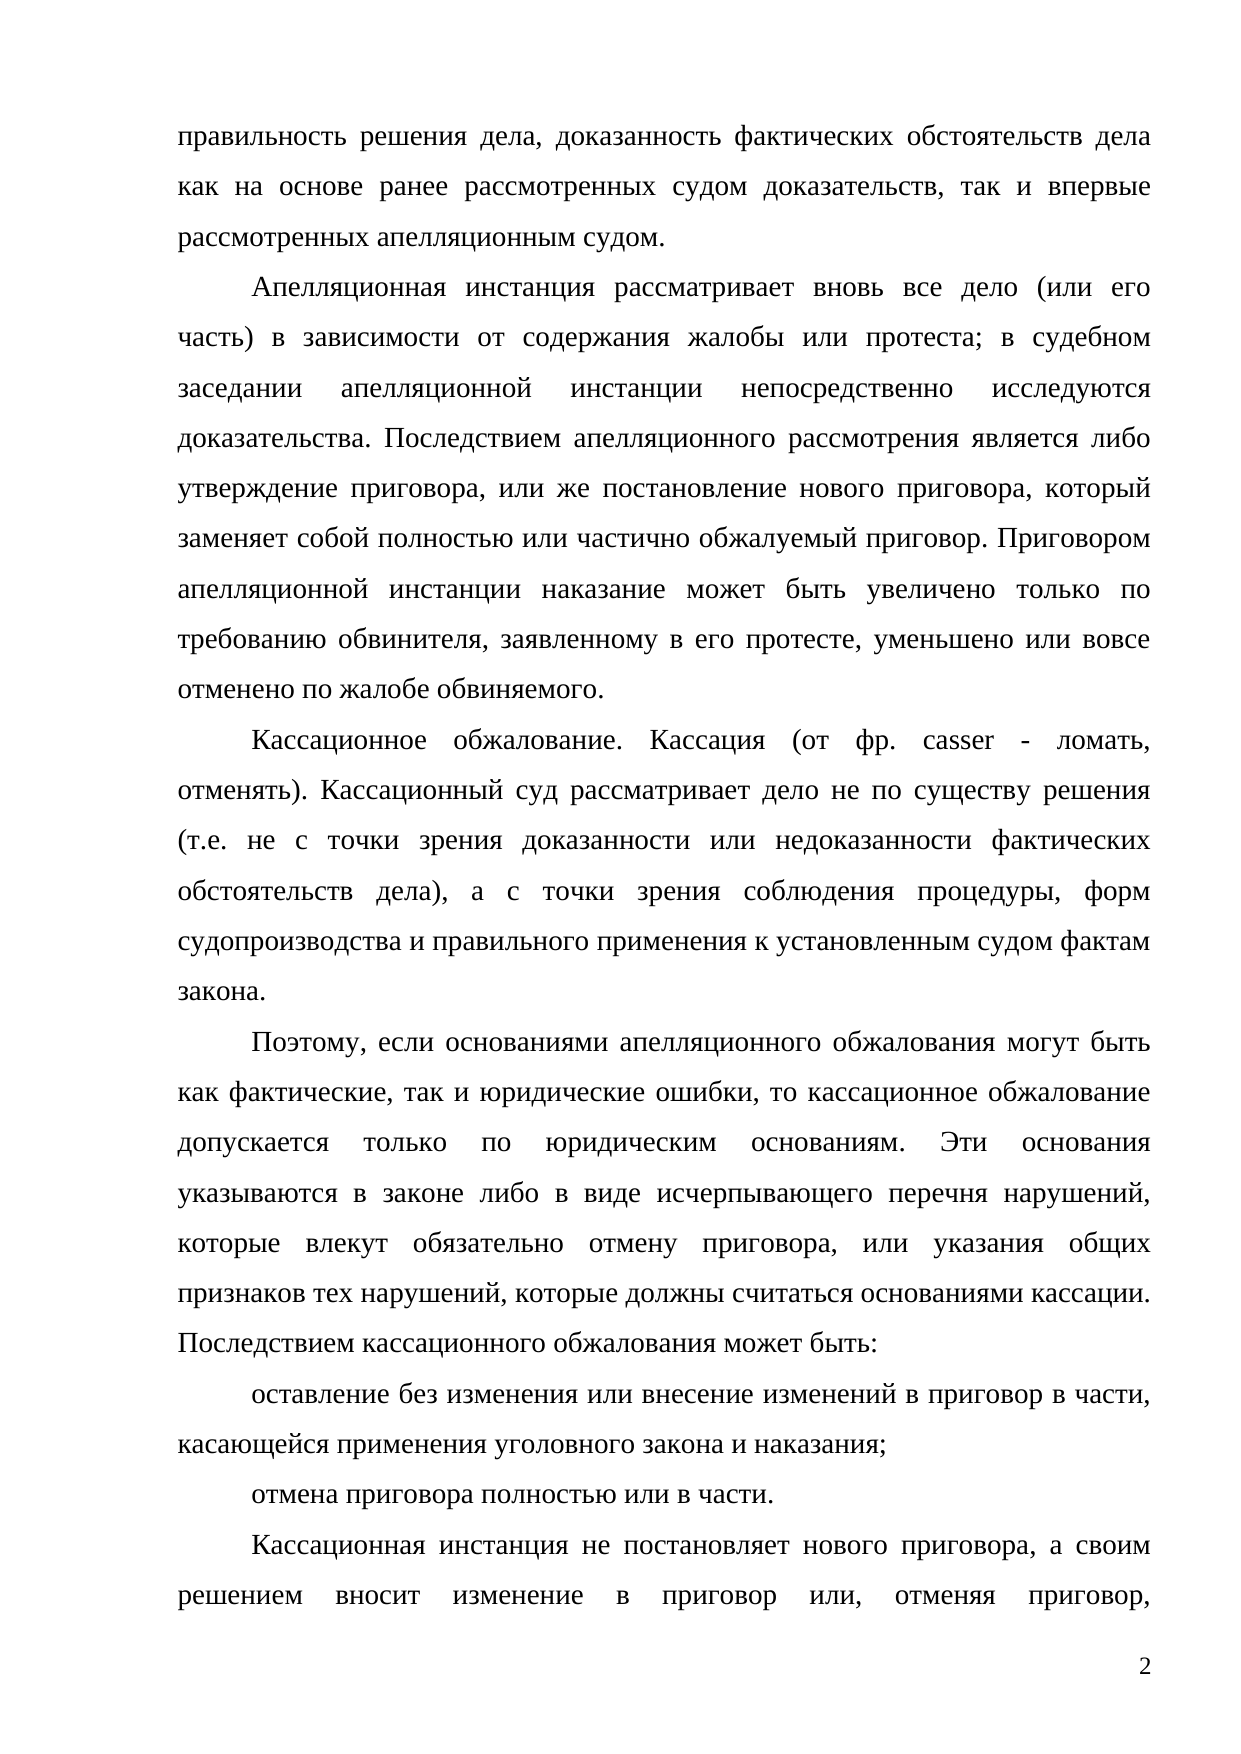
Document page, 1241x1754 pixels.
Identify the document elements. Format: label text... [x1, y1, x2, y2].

text оставление без изменения или внесение изменений в приговор в части, касающейся применения уголовного закона и наказания; [177, 1376, 1152, 1460]
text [177, 1527, 1152, 1611]
text Кассационное обжалование. Кассация (от фр. casser - ломать, отменять). Кассационный суд рассматривает дело не по существу решения (т.е. не с точки зрения доказанности или недоказанности фактических обстоятельств дела), а с точки зрения соблюдения процедуры, форм судопроизводства и правильного применения к установленным судом фактам закона. [177, 722, 1152, 1007]
text Поэтому, если основаниями апелляционного обжалования могут быть как фактические, так и юридические ошибки, то кассационное обжалование допускается только по юридическим основаниям. Эти основания указываются в законе либо в виде исчерпывающего перечня нарушений, которые влекут обязательно отмену приговора, или указания общих признаков тех нарушений, которые должны считаться основаниями кассации. Последствием кассационного обжалования может быть: [177, 1024, 1152, 1359]
text отмена приговора полностью или в части. [177, 1477, 1152, 1510]
text Апелляционная инстанция рассматривает вновь все дело (или его часть) в зависимости от содержания жалобы или протеста; в судебном заседании апелляционной инстанции непосредственно исследуются доказательства. Последствием апелляционного рассмотрения является либо утверждение приговора, или же постановление нового приговора, который заменяет собой полностью или частично обжалуемый приговор. Приговором апелляционной инстанции наказание может быть увеличено только по требованию обвинителя, заявленному в его протесте, уменьшено или вовсе отменено по жалобе обвиняемого. [177, 269, 1152, 705]
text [177, 118, 1152, 252]
